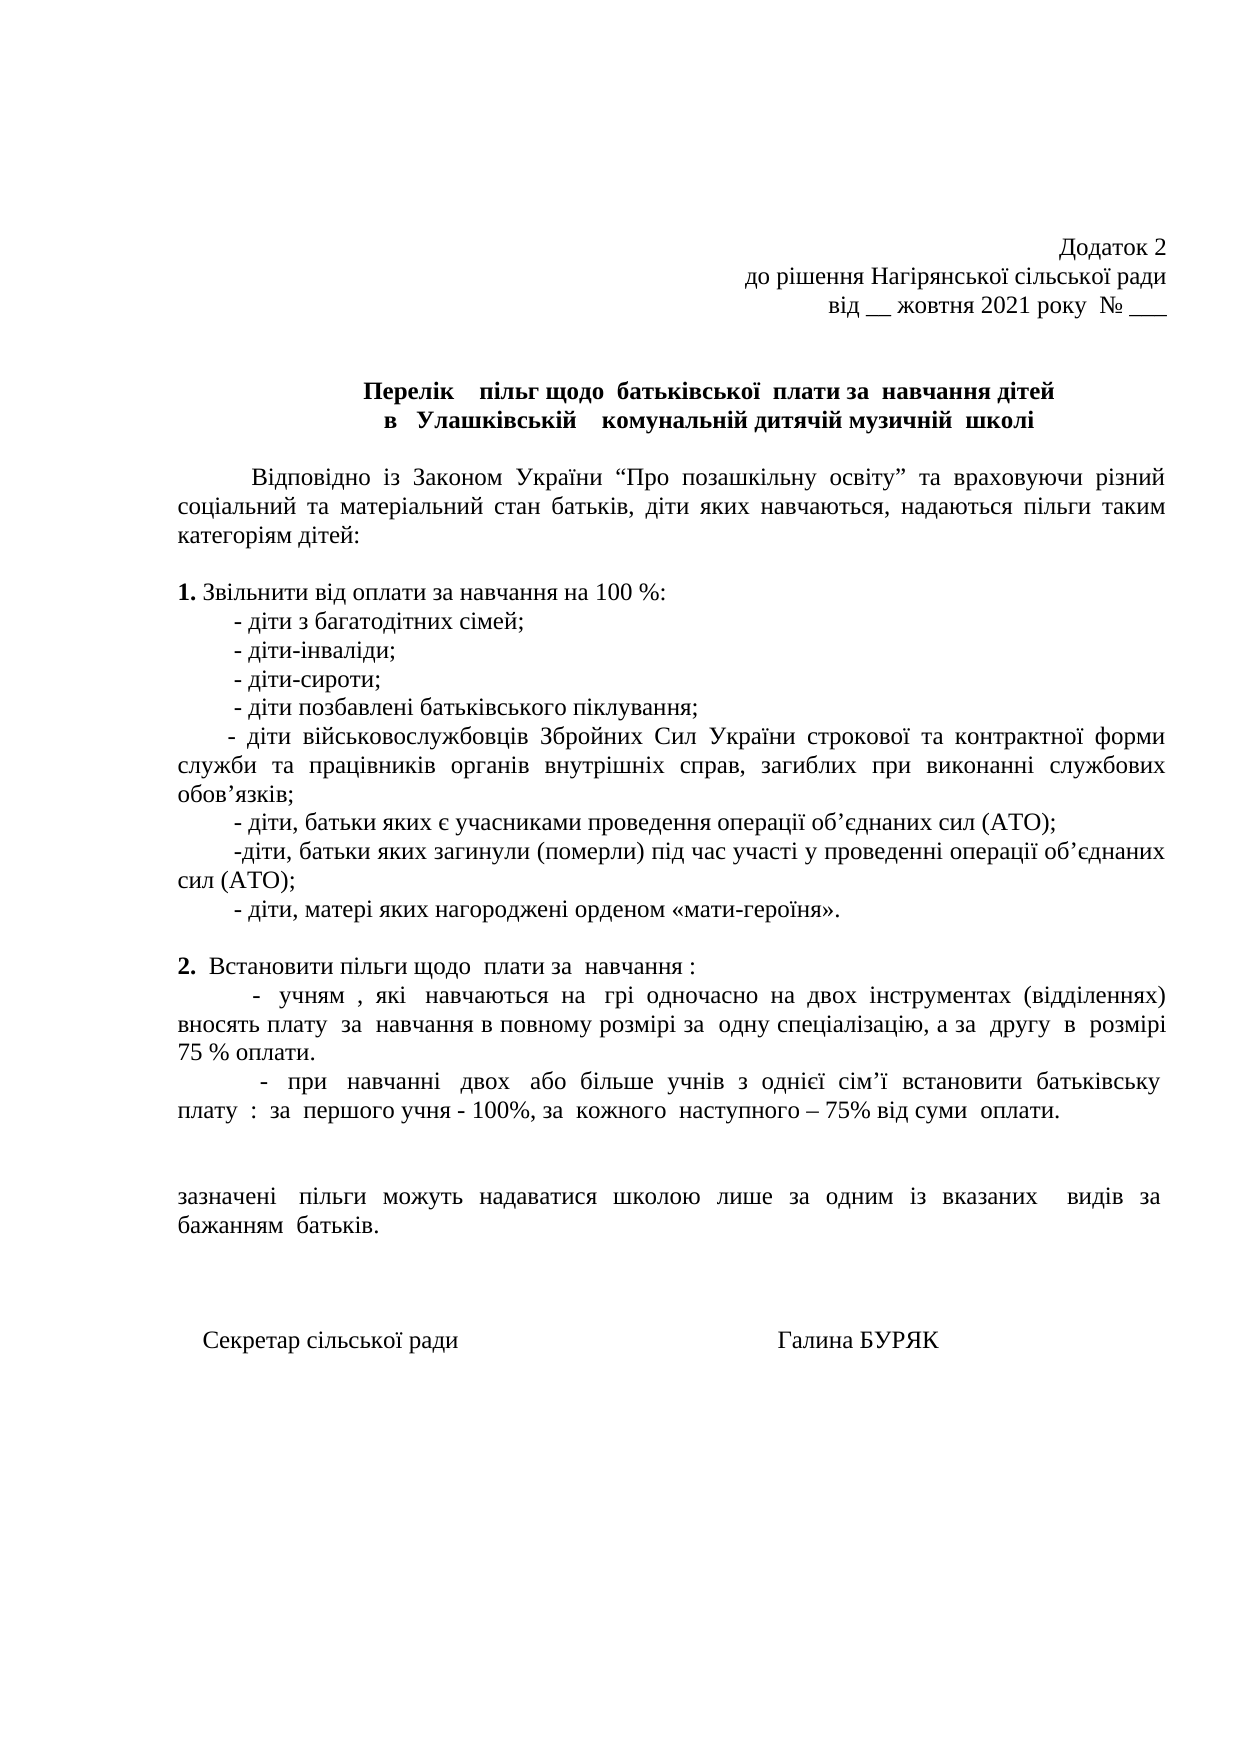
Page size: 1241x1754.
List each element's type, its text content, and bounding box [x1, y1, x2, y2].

text - діти позбавлені батьківського піклування; [177, 692, 1167, 721]
text - діти-сироти; [177, 664, 1167, 692]
text Додаток 2 [177, 232, 1167, 261]
text - діти, батьки яких є учасниками проведення операції об’єднаних сил (АТО); [177, 807, 1167, 836]
text - діти військовослужбовців Збройних Сил України строкової та контрактної форми служби та працівників органів внутрішніх справ, загиблих при виконанні службових обов’язків; [177, 721, 1167, 807]
text - діти, матері яких нагороджені орденом «мати-героїня». [177, 894, 1167, 922]
text 2. Встановити пільги щодо плати за навчання : [177, 951, 1167, 980]
text зазначені пільги можуть надаватися школою лише за одним із вказаних видів за бажанням батьків. [177, 1181, 1167, 1239]
text до рішення Нагірянської сільської ради від __ жовтня 2021 року № ___ [177, 261, 1167, 319]
text Відповідно із Законом України “Про позашкільну освіту” та враховуючи різний соціальний та матеріальний стан батьків, діти яких навчаються, надаються пільги таким категоріям дітей: [177, 462, 1167, 549]
text -діти, батьки яких загинули (померли) під час участі у проведенні операції об’єднаних сил (АТО); [177, 836, 1167, 894]
text Секретар сільської ради Галина БУРЯК [177, 1325, 1167, 1354]
text - діти-інваліди; [177, 635, 1167, 664]
text - при навчанні двох або більше учнів з однієї сім’ї встановити батьківську плату : за першого учня - 100%, за кожного наступного – 75% від суми оплати. [177, 1066, 1167, 1124]
text - учням , які навчаються на грі одночасно на двох інструментах (відділеннях) вносять плату за навчання в повному розмірі за одну спеціалізацію, а за другу в розмірі 75 % оплати. [177, 980, 1167, 1066]
text 1. Звільнити від оплати за навчання на 100 %: [177, 577, 1167, 606]
text Перелік пільг щодо батьківської плати за навчання дітей [177, 376, 1167, 405]
text - діти з багатодітних сімей; [177, 606, 1167, 635]
text в Улашківській комунальній дитячій музичній школі [177, 405, 1167, 434]
